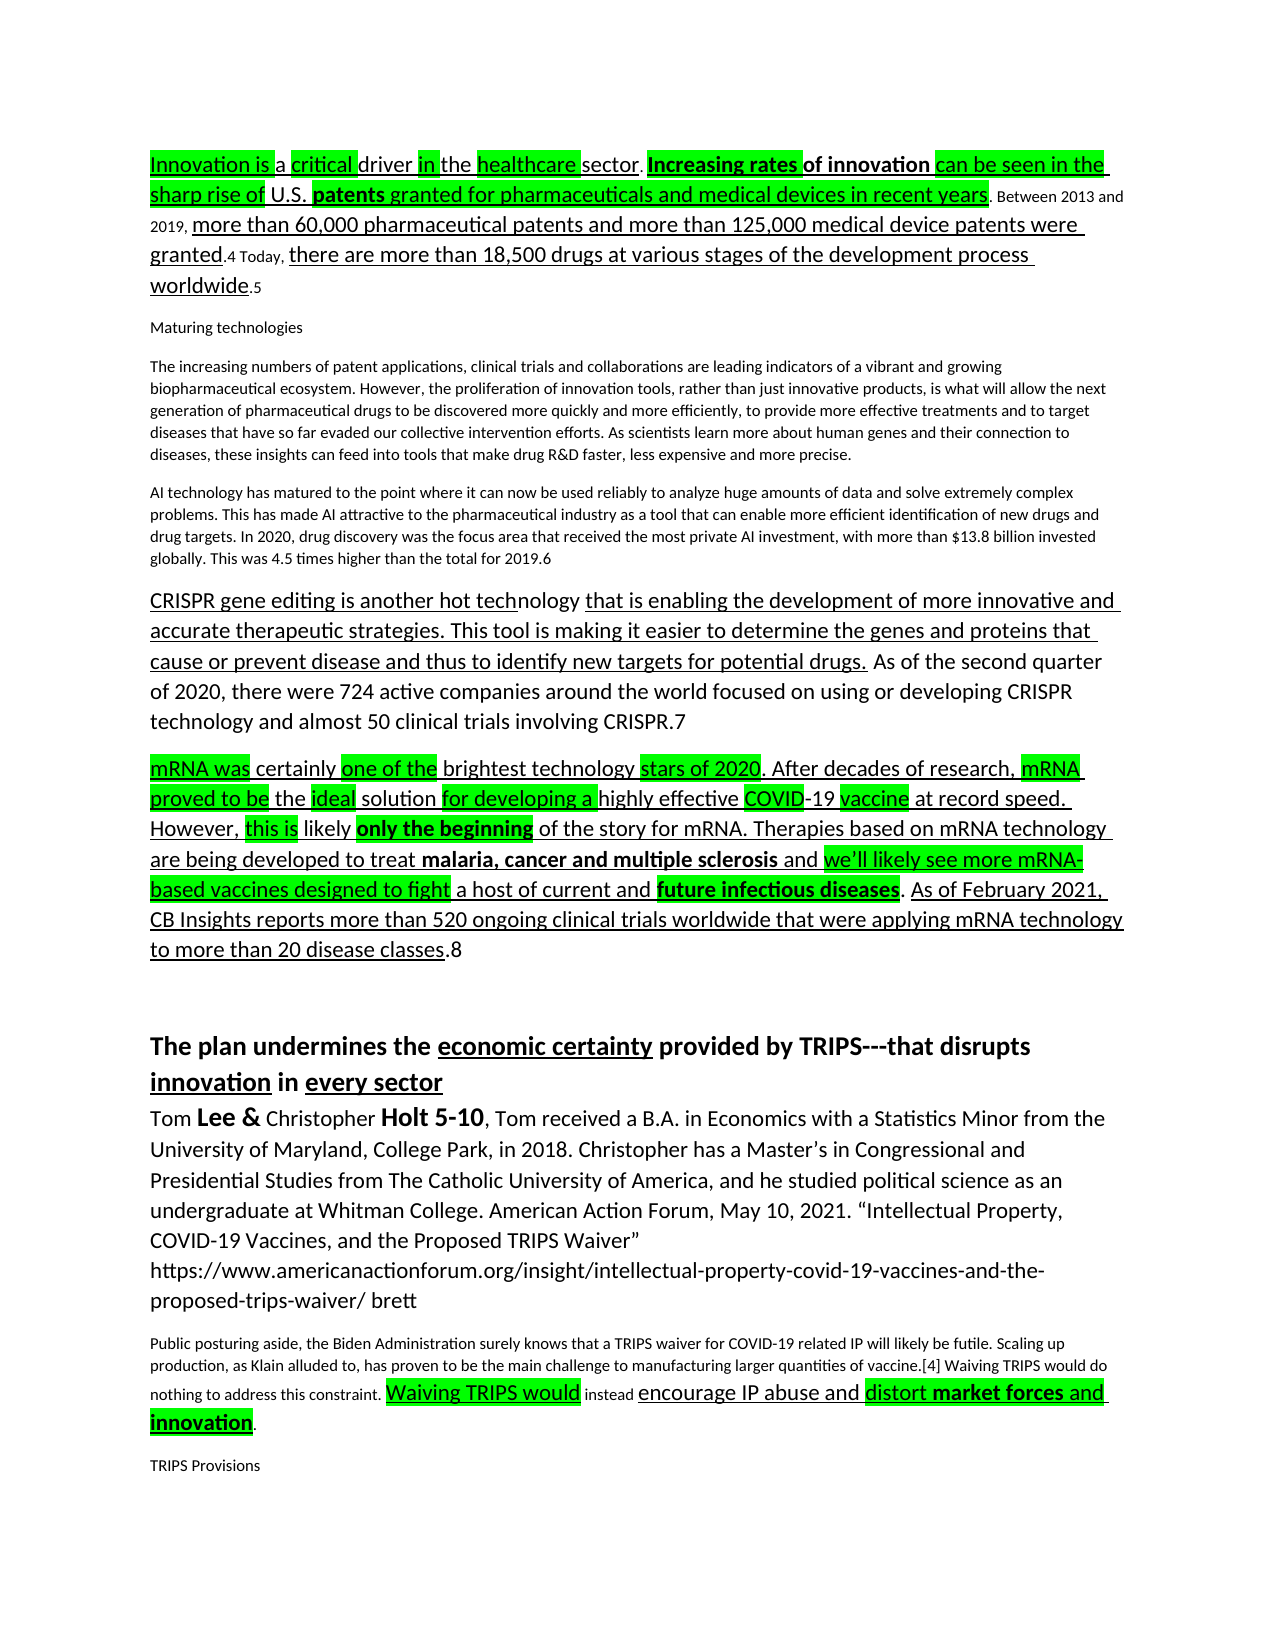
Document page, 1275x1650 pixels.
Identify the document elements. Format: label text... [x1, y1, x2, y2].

text Maturing technologies [150, 318, 1125, 338]
text AI technology has matured to the point where it can now be used reliably to analyze huge amounts of data and solve extremely complex problems. This has made AI attractive to the pharmaceutical industry as a tool that can enable more efficient identification of new drugs and drug targets. In 2020, drug discovery was the focus area that received the most private AI investment, with more than $13.8 billion invested globally. This was 4.5 times higher than the total for 2019.6 [150, 482, 1125, 568]
text mRNA was certainly one of the brightest technology stars of 2020. After decades of research, mRNA proved to be the ideal solution for developing a highly effective COVID-19 vaccine at record speed. However, this is likely only the beginning of the story for mRNA. Therapies based on mRNA technology are being developed to treat malaria, cancer and multiple sclerosis and we’ll likely see more mRNA-based vaccines designed to fight a host of current and future infectious diseases. As of February 2021, CB Insights reports more than 520 ongoing clinical trials worldwide that were applying mRNA technology to more than 20 disease classes.8 [150, 754, 1125, 963]
text The increasing numbers of patent applications, clinical trials and collaborations are leading indicators of a vibrant and growing biopharmaceutical ecosystem. However, the proliferation of innovation tools, rather than just innovative products, is what will allow the next generation of pharmaceutical drugs to be discovered more quickly and more efficiently, to provide more effective treatments and to target diseases that have so far evaded our collective intervention efforts. As scientists learn more about human genes and their connection to diseases, these insights can feed into tools that make drug R&D faster, less expensive and more precise. [150, 356, 1125, 464]
text Tom Lee & Christopher Holt 5-10, Tom received a B.A. in Economics with a Statistics Minor from the University of Maryland, College Park, in 2018. Christopher has a Master’s in Congressional and Presidential Studies from The Catholic University of America, and he studied political science as an undergraduate at Whitman College. American Action Forum, May 10, 2021. “Intellectual Property, COVID-19 Vaccines, and the Proposed TRIPS Waiver” https://www.americanactionforum.org/insight/intellectual-property-covid-19-vaccines-and-the-proposed-trips-waiver/ brett [150, 1100, 1125, 1315]
text Public posturing aside, the Biden Administration surely knows that a TRIPS waiver for COVID-19 related IP will likely be futile. Scaling up production, as Klain alluded to, has proven to be the main challenge to manufacturing larger quantities of vaccine.[4] Waiving TRIPS would do nothing to address this constraint. Waiving TRIPS would instead encourage IP abuse and distort market forces and innovation. [150, 1333, 1125, 1436]
text CRISPR gene editing is another hot technology that is enabling the development of more innovative and accurate therapeutic strategies. This tool is making it easier to determine the genes and proteins that cause or prevent disease and thus to identify new targets for potential drugs. As of the second quarter of 2020, there were 724 active companies around the world focused on using or developing CRISPR technology and almost 50 clinical trials involving CRISPR.7 [150, 586, 1125, 735]
subtitle The plan undermines the economic certainty provided by TRIPS---that disrupts innovation in every sector [150, 1029, 1125, 1098]
text TRIPS Provisions [150, 1455, 1125, 1475]
text Innovation is a critical driver in the healthcare sector. Increasing rates of innovation can be seen in the sharp rise of U.S. patents granted for pharmaceuticals and medical devices in recent years. Between 2013 and 2019, more than 60,000 pharmaceutical patents and more than 125,000 medical device patents were granted.4 Today, there are more than 18,500 drugs at various stages of the development process worldwide.5 [150, 150, 1125, 299]
